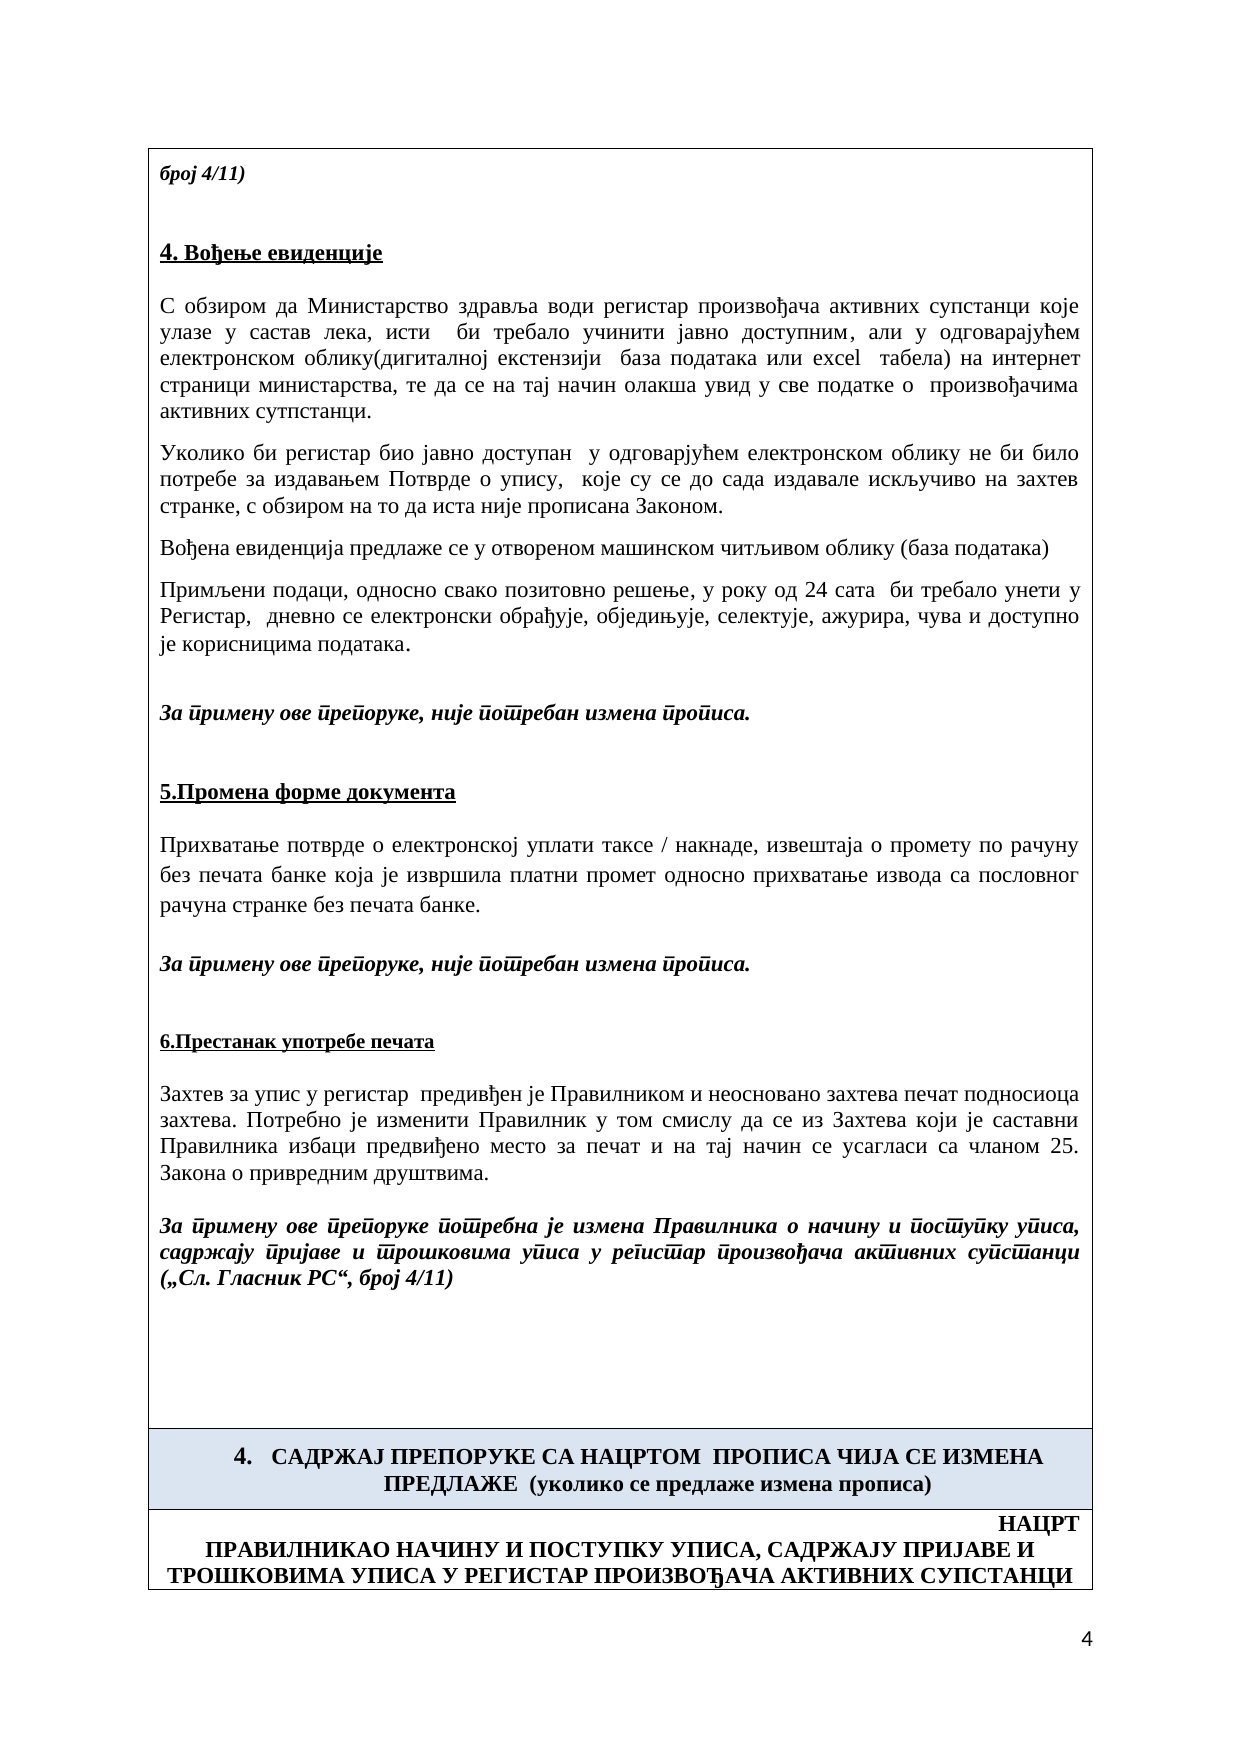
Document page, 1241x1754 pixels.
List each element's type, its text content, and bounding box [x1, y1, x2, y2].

table_cell САДРЖАЈ ПРЕПОРУКЕ СА НАЦРТОМ ПРОПИСА ЧИЈА СЕ ИЗМЕНА ПРЕДЛАЖЕ (уколико се предлаже измена прописа) [149, 1429, 1092, 1509]
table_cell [149, 149, 1092, 1428]
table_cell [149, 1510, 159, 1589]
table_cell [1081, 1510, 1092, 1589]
